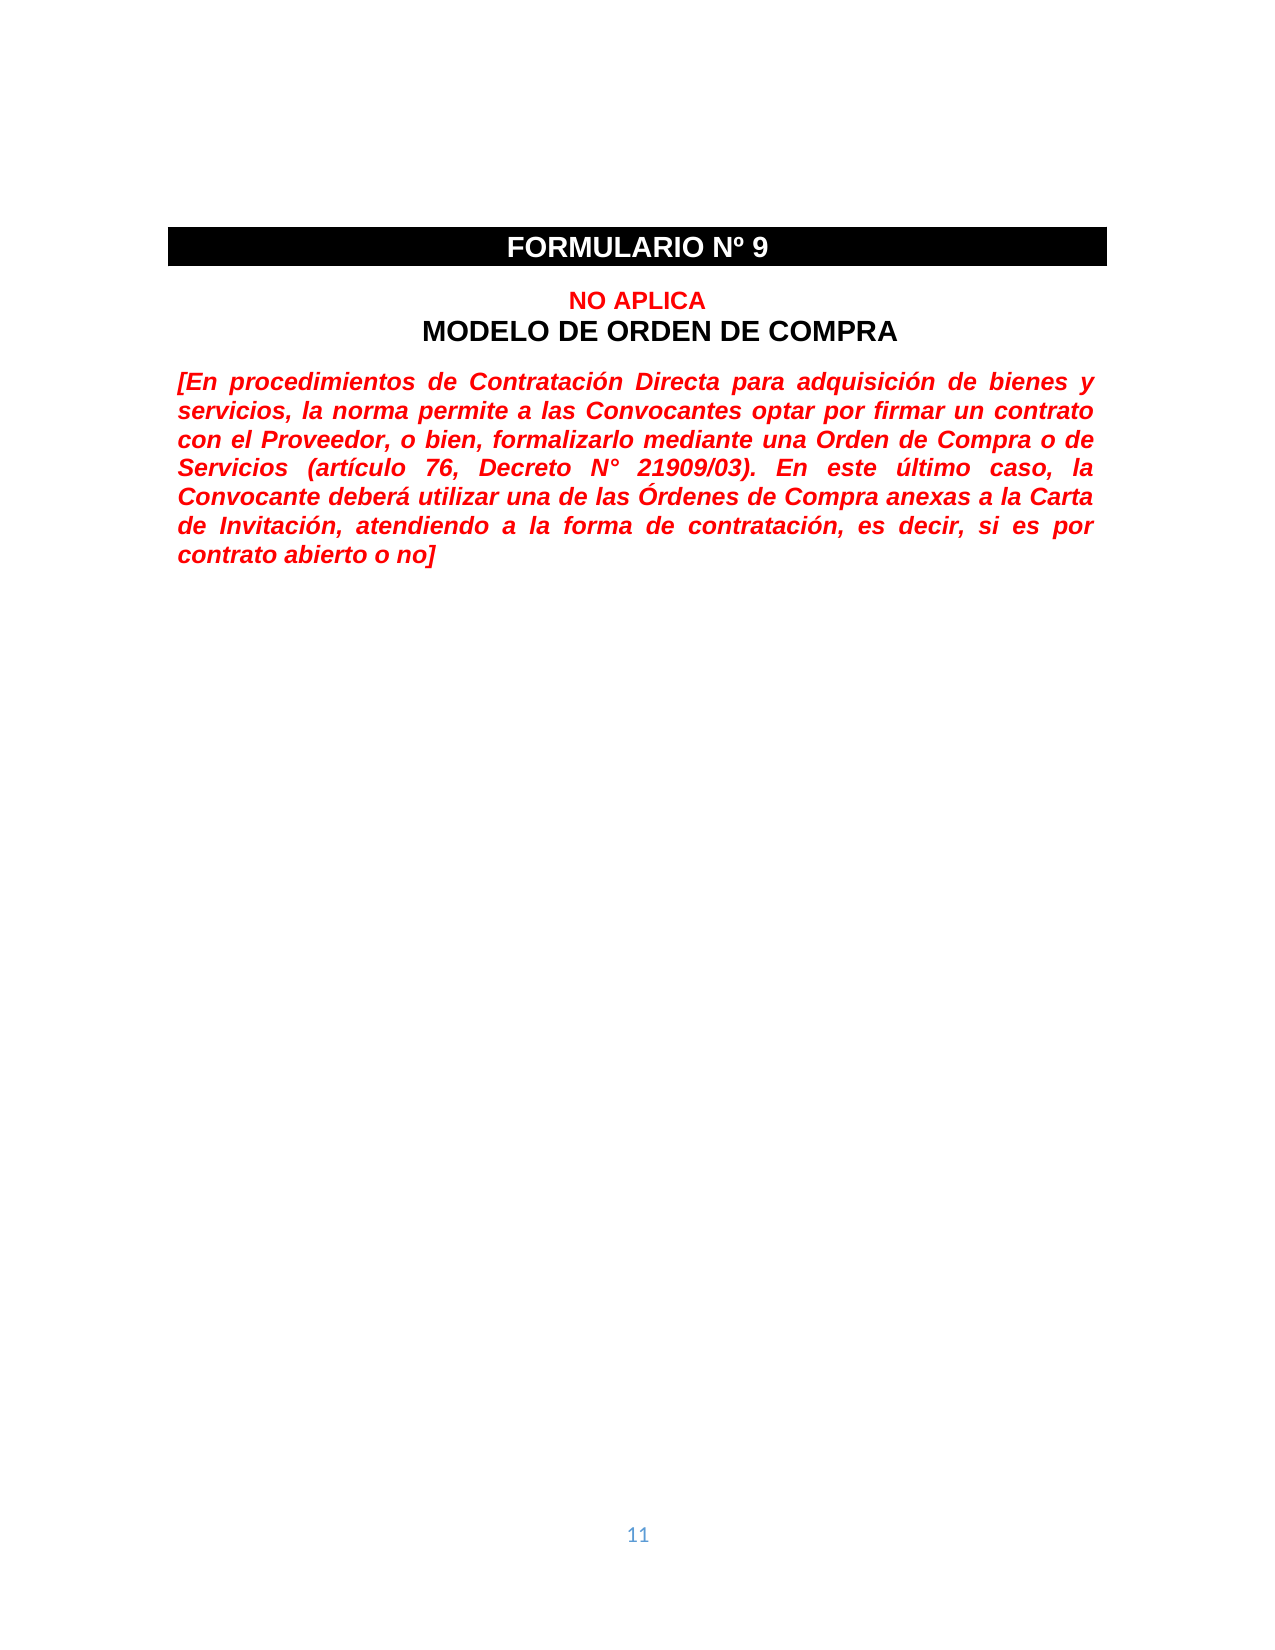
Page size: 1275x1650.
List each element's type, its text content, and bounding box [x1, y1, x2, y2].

text FORMULARIO Nº 9 [169, 228, 1106, 265]
text NO APLICA [177, 286, 1098, 314]
text [En procedimientos de Contratación Directa para adquisición de bienes y servicios, la norma permite a las Convocantes optar por firmar un contrato con el Proveedor, o bien, formalizarlo mediante una Orden de Compra o de Servicios (artículo 76, Decreto N° 21909/03). En este último caso, la Convocante deberá utilizar una de las Órdenes de Compra anexas a la Carta de Invitación, atendiendo a la forma de contratación, es decir, si es por contrato abierto o no] [177, 367, 1098, 568]
text MODELO DE ORDEN DE COMPRA [222, 314, 1098, 348]
